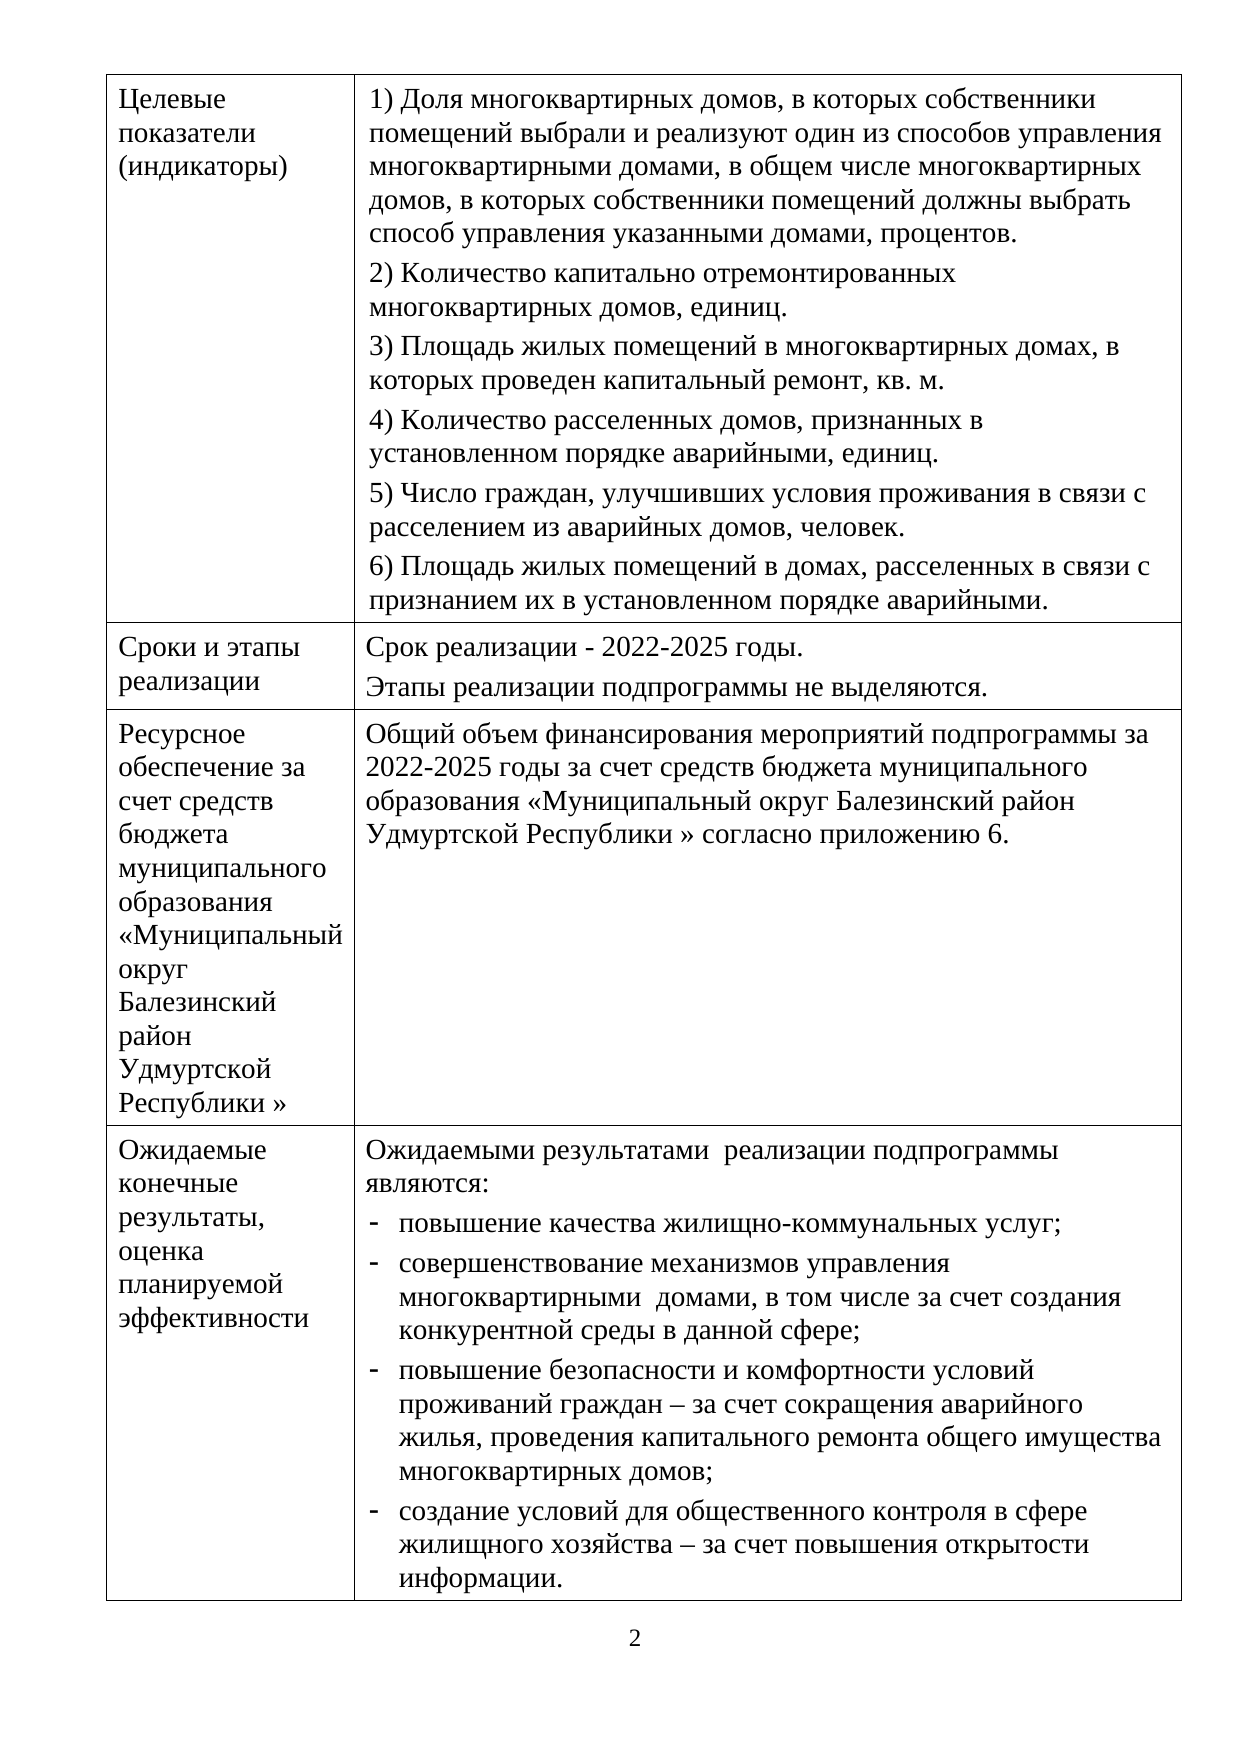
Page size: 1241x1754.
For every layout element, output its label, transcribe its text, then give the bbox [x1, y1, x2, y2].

table_cell Ресурсное обеспечение за счет средств бюджета муниципального образования «Муниципальный округ Балезинский район Удмуртской Республики » [107, 710, 354, 1125]
table_cell Целевые показатели (индикаторы) [107, 75, 354, 622]
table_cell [355, 1126, 1181, 1600]
table_cell Сроки и этапы реализации [107, 623, 354, 709]
table_cell 1) Доля многоквартирных домов, в которых собственники помещений выбрали и реализуют один из способов управления многоквартирными домами, в общем числе многоквартирных домов, в которых собственники помещений должны выбрать способ управления указанными домами, процентов. 2) Количество капитально отремонтированных многоквартирных домов, единиц. 3) Площадь жилых помещений в многоквартирных домах, в которых проведен капитальный ремонт, кв. м. 4) Количество расселенных домов, признанных в установленном порядке аварийными, единиц. 5) Число граждан, улучшивших условия проживания в связи с расселением из аварийных домов, человек. 6) Площадь жилых помещений в домах, расселенных в связи с признанием их в установленном порядке аварийными. [355, 75, 1181, 622]
table_cell Срок реализации - 2022-2025 годы. Этапы реализации подпрограммы не выделяются. [355, 623, 1181, 709]
table_cell Общий объем финансирования мероприятий подпрограммы за 2022-2025 годы за счет средств бюджета муниципального образования «Муниципальный округ Балезинский район Удмуртской Республики » согласно приложению 6. [355, 710, 1181, 1125]
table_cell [107, 1126, 354, 1600]
